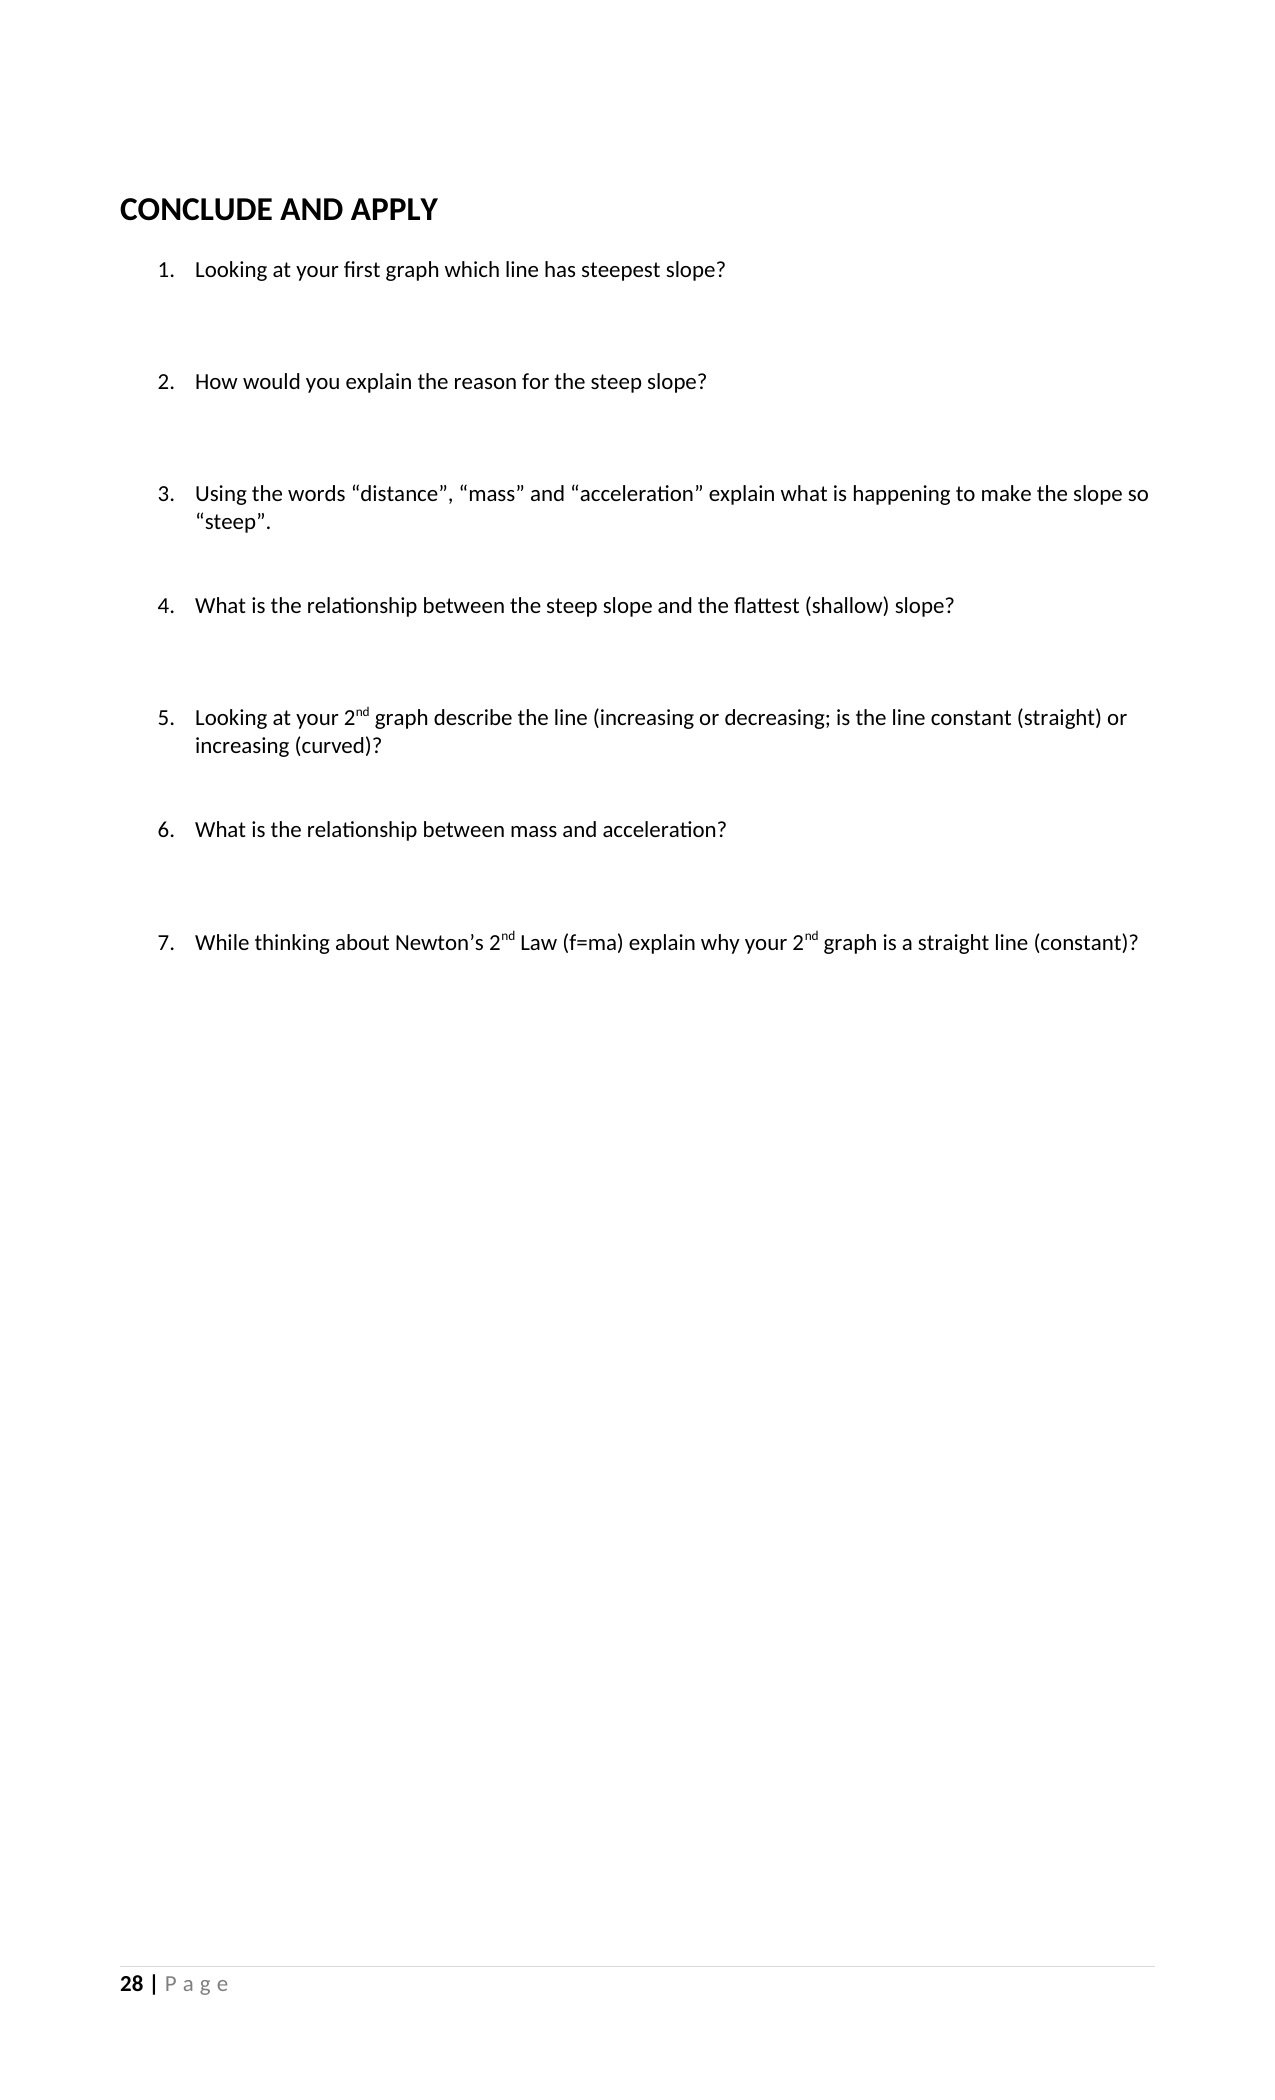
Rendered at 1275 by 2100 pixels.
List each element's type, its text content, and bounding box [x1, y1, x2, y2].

list While thinking about Newton’s 2nd Law (f=ma) explain why your 2nd graph is a straight line (constant)? [157, 928, 1155, 956]
list Looking at your first graph which line has steepest slope? [157, 255, 1155, 283]
list What is the relationship between mass and acceleration? [157, 816, 1155, 844]
text CONCLUDE AND APPLY [120, 188, 1155, 228]
list Using the words “distance”, “mass” and “acceleration” explain what is happening to make the slope so “steep”. [157, 479, 1155, 535]
list How would you explain the reason for the steep slope? [157, 367, 1155, 395]
list What is the relationship between the steep slope and the flattest (shallow) slope? [157, 591, 1155, 619]
list Looking at your 2nd graph describe the line (increasing or decreasing; is the line constant (straight) or increasing (curved)? [157, 703, 1155, 759]
